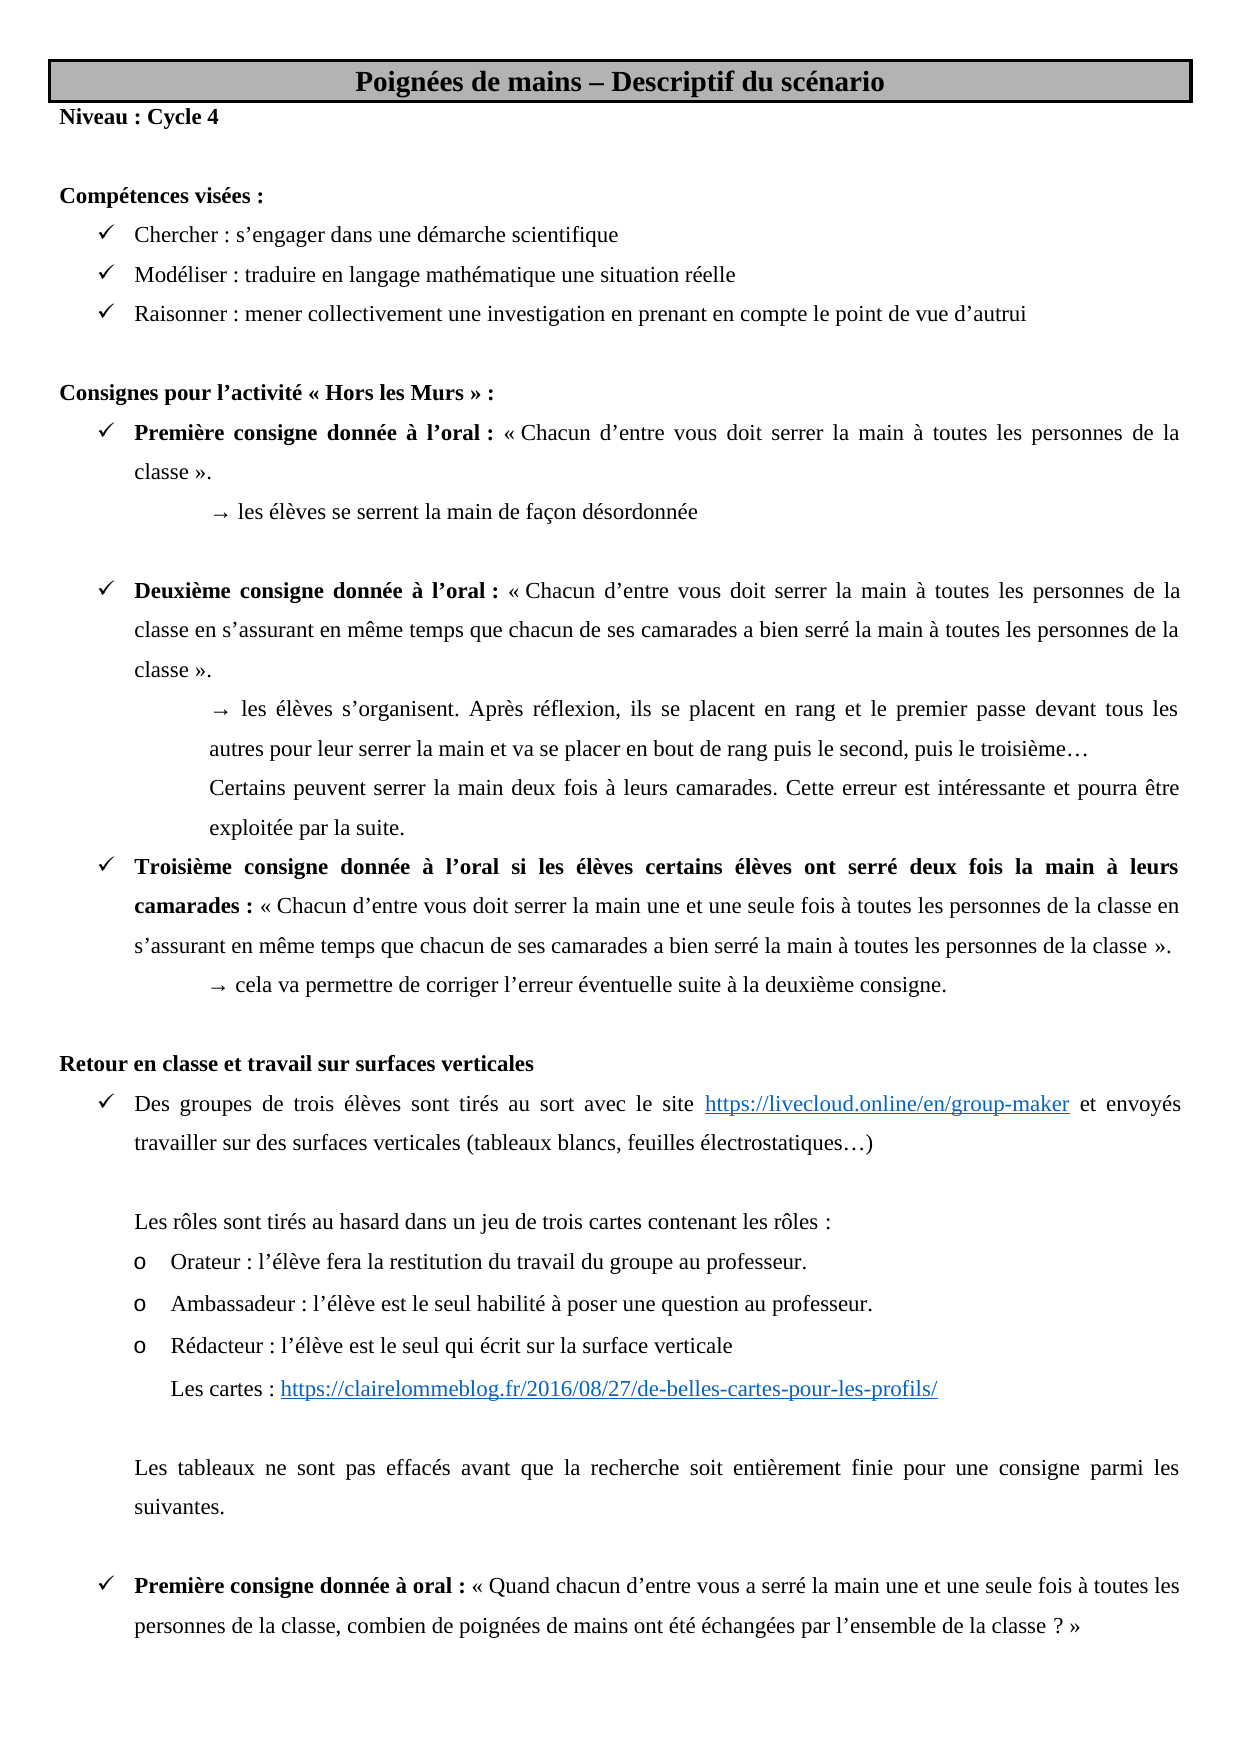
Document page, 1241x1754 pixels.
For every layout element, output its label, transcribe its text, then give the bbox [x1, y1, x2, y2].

list Chercher : s’engager dans une démarche scientifique [97, 221, 1181, 248]
text Niveau : Cycle 4 [59, 103, 1181, 129]
text Les rôles sont tirés au hasard dans un jeu de trois cartes contenant les rôles : [134, 1208, 1181, 1235]
text Les cartes : https://clairelommeblog.fr/2016/08/27/de-belles-cartes-pour-les-profils/ [170, 1375, 1181, 1401]
text Certains peuvent serrer la main deux fois à leurs camarades. Cette erreur est intéressante et pourra être exploitée par la suite. [209, 774, 1181, 840]
list Deuxième consigne donnée à l’oral : « Chacun d’entre vous doit serrer la main à toutes les personnes de la classe en s’assurant en même temps que chacun de ses camarades a bien serré la main à toutes les personnes de la classe ». [97, 577, 1181, 682]
list Modéliser : traduire en langage mathématique une situation réelle [97, 261, 1181, 287]
list Rédacteur : l’élève est le seul qui écrit sur la surface verticale [133, 1332, 1181, 1361]
list Troisième consigne donnée à l’oral si les élèves certains élèves ont serré deux fois la main à leurs camarades : « Chacun d’entre vous doit serrer la main une et une seule fois à toutes les personnes de la classe en s’assurant en même temps que chacun de ses camarades a bien serré la main à toutes les personnes de la classe ». [97, 853, 1181, 958]
text Retour en classe et travail sur surfaces verticales [59, 1051, 1181, 1077]
text Consignes pour l’activité « Hors les Murs » : [59, 379, 1181, 406]
text Compétences visées : [59, 182, 1181, 208]
list Orateur : l’élève fera la restitution du travail du groupe au professeur. [133, 1248, 1181, 1276]
text → les élèves s’organisent. Après réflexion, ils se placent en rang et le premier passe devant tous les autres pour leur serrer la main et va se placer en bout de rang puis le second, puis le troisième… [209, 695, 1181, 761]
list Des groupes de trois élèves sont tirés au sort avec le site https://livecloud.online/en/group-maker et envoyés travailler sur des surfaces verticales (tableaux blancs, feuilles électrostatiques…) [97, 1090, 1181, 1156]
text Les tableaux ne sont pas effacés avant que la recherche soit entièrement finie pour une consigne parmi les suivantes. [134, 1454, 1181, 1519]
list Première consigne donnée à l’oral : « Chacun d’entre vous doit serrer la main à toutes les personnes de la classe ». [97, 419, 1181, 485]
list Ambassadeur : l’élève est le seul habilité à poser une question au professeur. [133, 1290, 1181, 1318]
list Première consigne donnée à oral : « Quand chacun d’entre vous a serré la main une et une seule fois à toutes les personnes de la classe, combien de poignées de mains ont été échangées par l’ensemble de la classe ? » [97, 1572, 1181, 1638]
list Raisonner : mener collectivement une investigation en prenant en compte le point de vue d’autrui [97, 300, 1181, 327]
text → les élèves se serrent la main de façon désordonnée [209, 498, 1181, 524]
text → cela va permettre de corriger l’erreur éventuelle suite à la deuxième consigne. [134, 972, 1181, 998]
